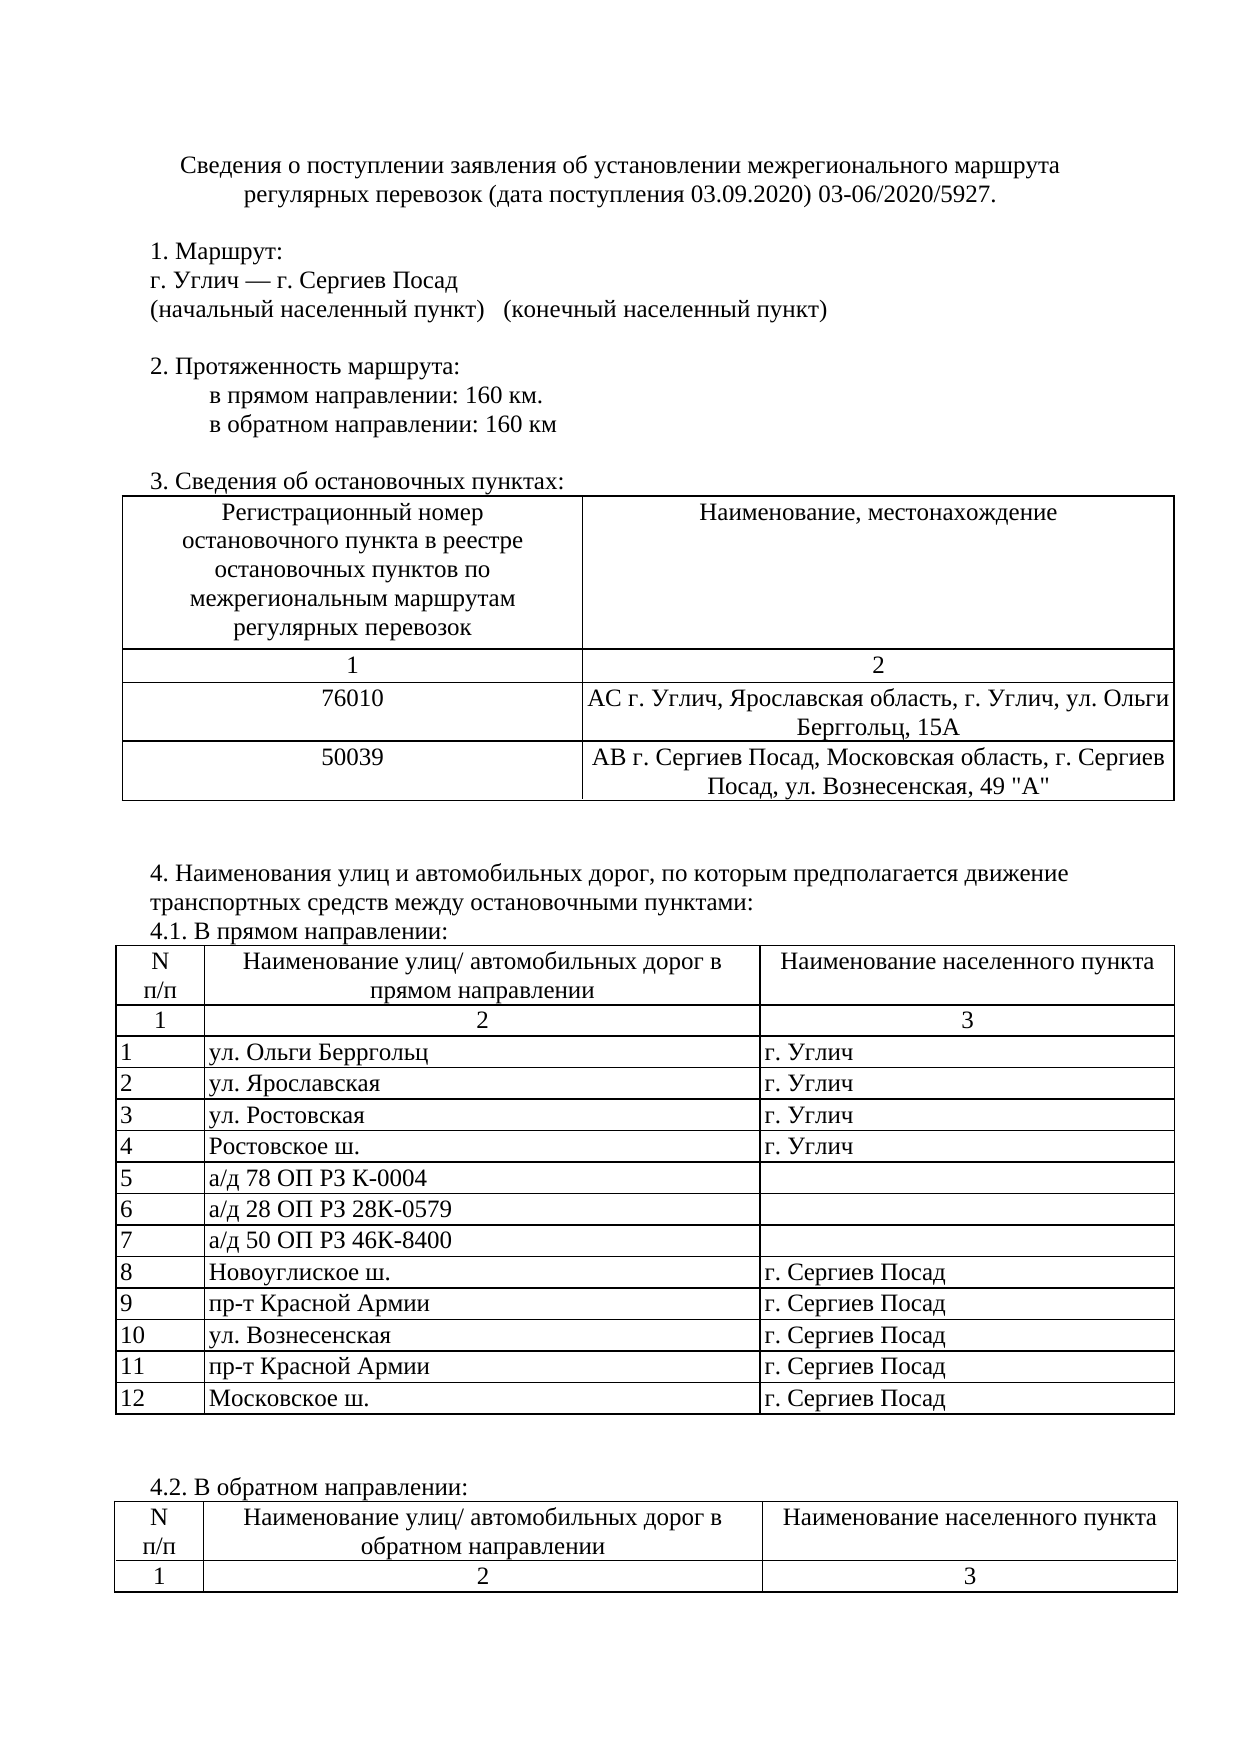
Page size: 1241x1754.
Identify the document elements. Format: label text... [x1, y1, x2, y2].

text 4. Наименования улиц и автомобильных дорог, по которым предполагается движение транспортных средств между остановочными пунктами: [150, 858, 1090, 916]
table_cell 4 [117, 1131, 204, 1161]
table_header Наименование, местонахождение [583, 497, 1173, 648]
table_cell ул. Ольги Берргольц [205, 1037, 759, 1067]
table_header Наименование улиц/ автомобильных дорог в прямом направлении [205, 946, 759, 1004]
table_cell г. Углич [761, 1037, 1174, 1067]
table_cell Московское ш. [205, 1383, 759, 1413]
table_cell пр-т Красной Армии [205, 1352, 759, 1381]
table_cell 7 [117, 1226, 204, 1256]
table_cell г. Углич [761, 1100, 1174, 1130]
table_cell а/д 28 ОП РЗ 28К-0579 [205, 1194, 759, 1224]
table_header Наименование населенного пункта [761, 946, 1174, 1004]
table_cell [761, 1194, 1174, 1224]
table_cell 2 [583, 650, 1173, 681]
table_cell 1 [117, 1006, 204, 1035]
text (начальный населенный пункт) (конечный населенный пункт) [150, 294, 1090, 322]
table_cell пр-т Красной Армии [205, 1289, 759, 1318]
table_cell ул. Ростовская [205, 1100, 759, 1130]
table_cell 2 [204, 1561, 762, 1591]
text 4.2. В обратном направлении: [150, 1472, 1090, 1501]
table_cell ул. Вознесенская [205, 1320, 759, 1350]
table_cell 76010 [123, 683, 582, 740]
text 1. Маршрут: [150, 236, 1090, 265]
text в прямом направлении: 160 км. [150, 380, 1090, 409]
table_header N п/п [115, 1502, 203, 1560]
table_cell [761, 1163, 1174, 1193]
table_cell Ростовское ш. [205, 1131, 759, 1161]
table_cell ул. Ярославская [205, 1068, 759, 1098]
table_cell г. Сергиев Посад [761, 1383, 1174, 1413]
text 4.1. В прямом направлении: [150, 916, 1090, 945]
table_cell г. Углич [761, 1131, 1174, 1161]
table_cell 3 [761, 1006, 1174, 1035]
text 2. Протяженность маршрута: [150, 351, 1090, 380]
table_header Наименование населенного пункта [763, 1502, 1177, 1560]
text г. Углич — г. Сергиев Посад [150, 265, 1090, 294]
text в обратном направлении: 160 км [150, 409, 1090, 437]
table_cell 2 [205, 1006, 759, 1035]
table_cell 12 [117, 1383, 204, 1413]
table_cell г. Сергиев Посад [761, 1320, 1174, 1350]
table_cell Новоуглиское ш. [205, 1257, 759, 1287]
table_cell 11 [117, 1352, 204, 1381]
text Сведения о поступлении заявления об установлении межрегионального маршрута регулярных перевозок (дата поступления 03.09.2020) 03-06/2020/5927. [150, 150, 1090, 207]
table_cell а/д 50 ОП РЗ 46К-8400 [205, 1226, 759, 1256]
table_cell 1 [115, 1561, 203, 1591]
table_cell 2 [117, 1068, 204, 1098]
table_header N п/п [117, 946, 204, 1004]
table_cell г. Сергиев Посад [761, 1257, 1174, 1287]
table_cell 1 [123, 650, 582, 681]
table_cell г. Сергиев Посад [761, 1289, 1174, 1318]
table_cell 5 [117, 1163, 204, 1193]
text 3. Сведения об остановочных пунктах: [150, 466, 1090, 495]
table_cell г. Сергиев Посад [761, 1352, 1174, 1381]
table_cell а/д 78 ОП РЗ К-0004 [205, 1163, 759, 1193]
table_cell 3 [763, 1560, 1177, 1591]
table_cell АС г. Углич, Ярославская область, г. Углич, ул. Ольги Берггольц, 15А [583, 683, 1173, 740]
table_cell 9 [117, 1289, 204, 1318]
table_cell АВ г. Сергиев Посад, Московская область, г. Сергиев Посад, ул. Вознесенская, 49 "А" [583, 742, 1173, 799]
table_header Наименование улиц/ автомобильных дорог в обратном направлении [204, 1502, 762, 1560]
table_cell 6 [117, 1194, 204, 1224]
table_cell 50039 [123, 742, 582, 799]
table_cell 1 [117, 1037, 204, 1067]
table_cell 8 [117, 1257, 204, 1287]
table_cell 10 [117, 1320, 204, 1350]
table_cell г. Углич [761, 1068, 1174, 1098]
table_cell 3 [117, 1100, 204, 1130]
table_header Регистрационный номер остановочного пункта в реестре остановочных пунктов по межрегиональным маршрутам регулярных перевозок [123, 497, 582, 648]
table_cell [761, 1226, 1174, 1256]
